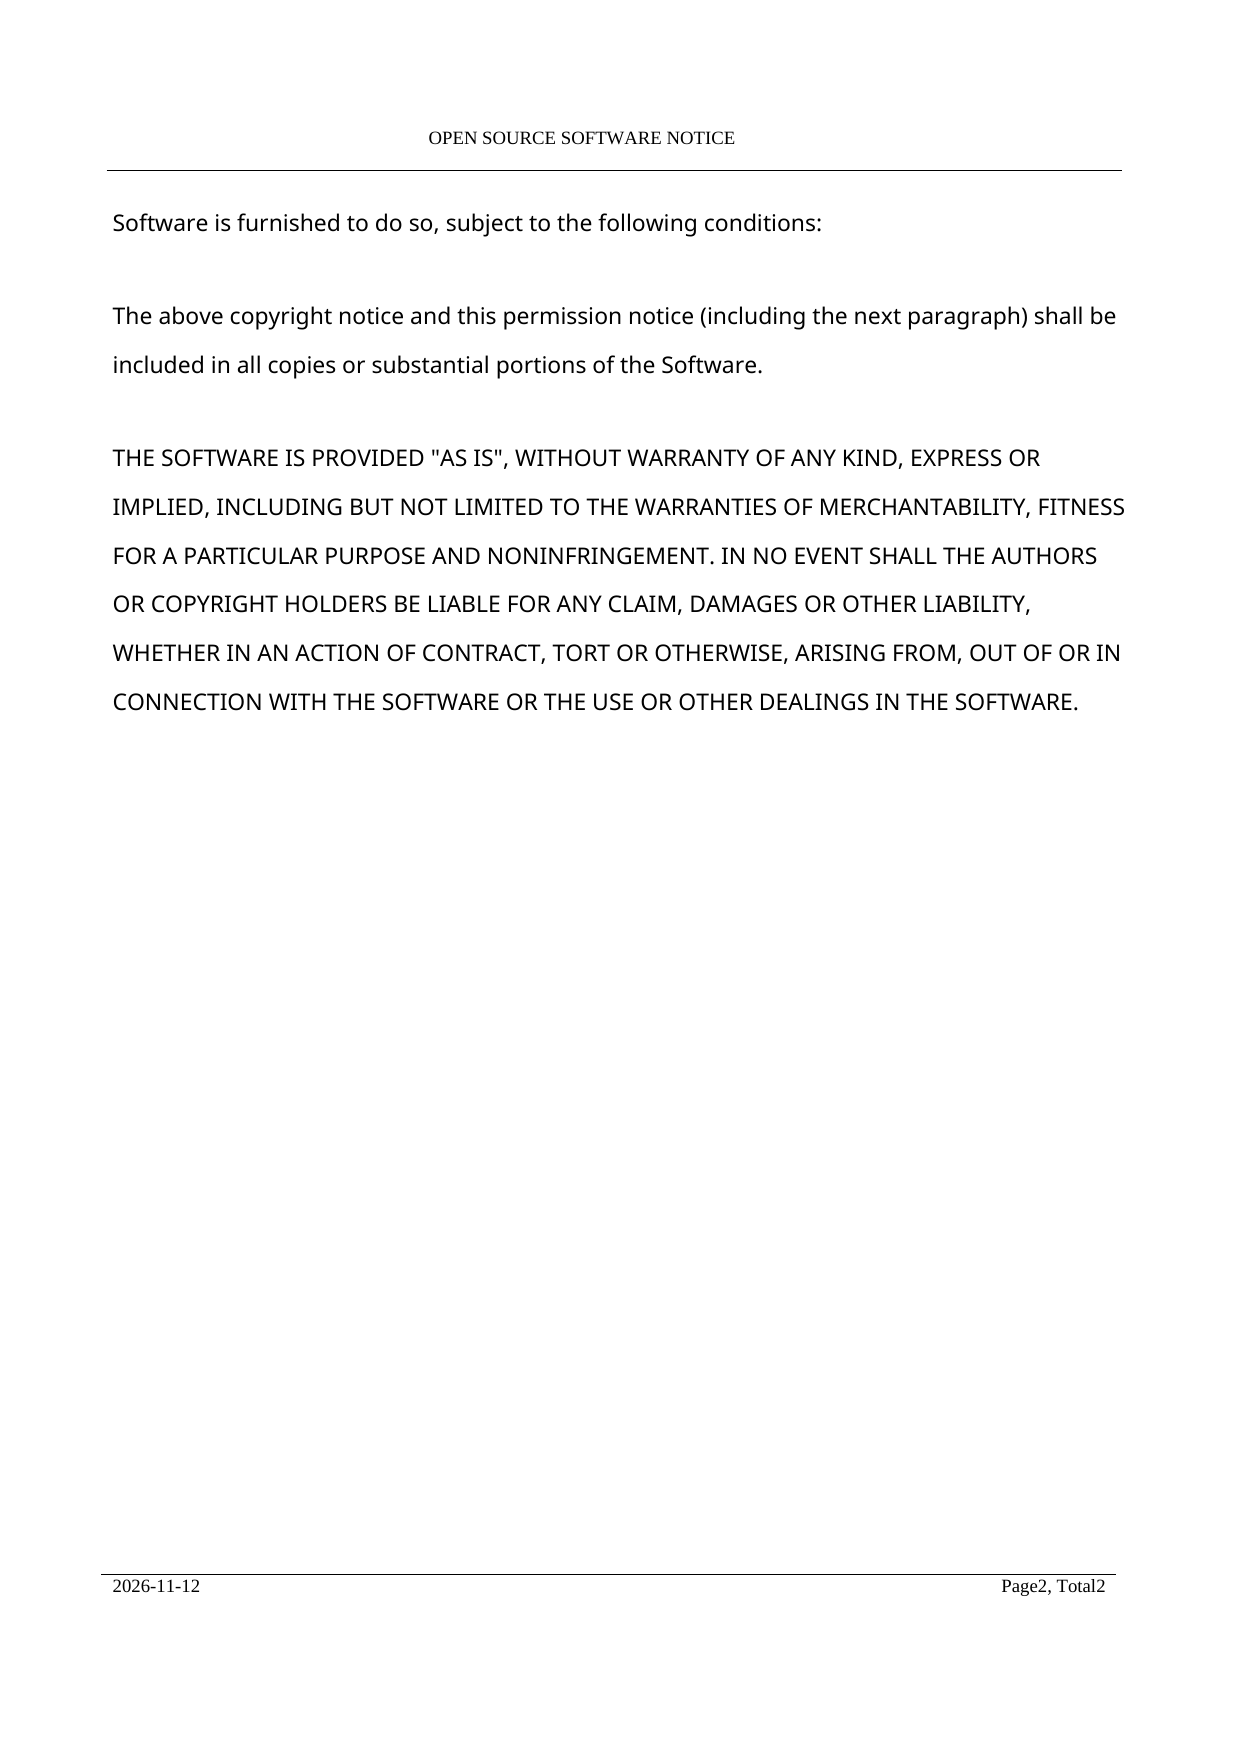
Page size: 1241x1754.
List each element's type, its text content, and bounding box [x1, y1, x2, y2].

text THE SOFTWARE IS PROVIDED "AS IS", WITHOUT WARRANTY OF ANY KIND, EXPRESS OR IMPLIED, INCLUDING BUT NOT LIMITED TO THE WARRANTIES OF MERCHANTABILITY, FITNESS FOR A PARTICULAR PURPOSE AND NONINFRINGEMENT. IN NO EVENT SHALL THE AUTHORS OR COPYRIGHT HOLDERS BE LIABLE FOR ANY CLAIM, DAMAGES OR OTHER LIABILITY, WHETHER IN AN ACTION OF CONTRACT, TORT OR OTHERWISE, ARISING FROM, OUT OF OR IN CONNECTION WITH THE SOFTWARE OR THE USE OR OTHER DEALINGS IN THE SOFTWARE. [112, 442, 1128, 718]
text The above copyright notice and this permission notice (including the next paragraph) shall be included in all copies or substantial portions of the Software. [112, 299, 1128, 381]
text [112, 206, 1128, 239]
